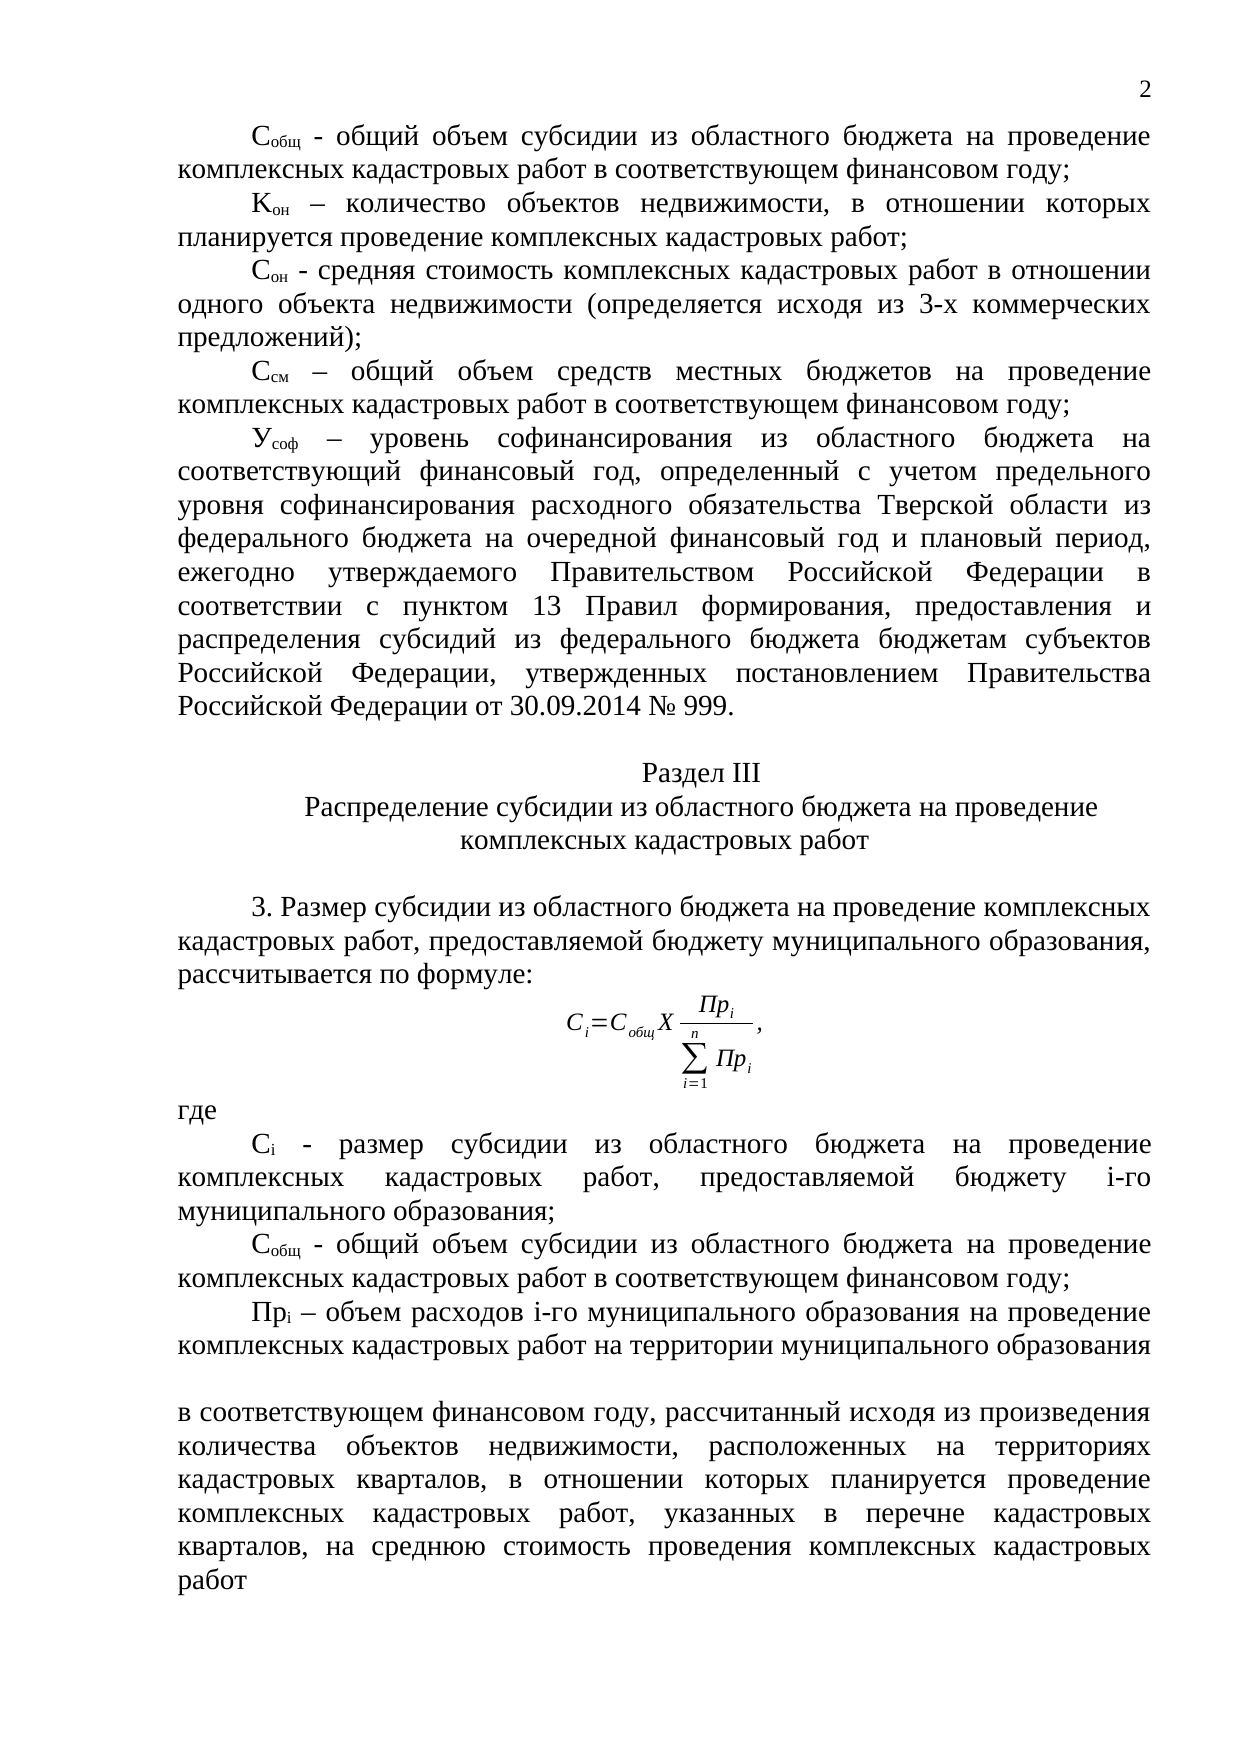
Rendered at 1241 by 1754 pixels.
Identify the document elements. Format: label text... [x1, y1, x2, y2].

list Ссм – общий объем средств местных бюджетов на проведение комплексных кадастровых работ в соответствующем финансовом году; [177, 353, 1152, 420]
list Собщ - общий объем субсидии из областного бюджета на проведение комплексных кадастровых работ в соответствующем финансовом году; [177, 118, 1152, 185]
list Kон – количество объектов недвижимости, в отношении которых планируется проведение комплексных кадастровых работ; [177, 185, 1152, 252]
list 3. Размер субсидии из областного бюджета на проведение комплексных кадастровых работ, предоставляемой бюджету муниципального образования, рассчитывается по формуле: [177, 889, 1152, 990]
list Собщ - общий объем субсидии из областного бюджета на проведение комплексных кадастровых работ в соответствующем финансовом году; [177, 1227, 1152, 1294]
list Сон - средняя стоимость комплексных кадастровых работ в отношении одного объекта недвижимости (определяется исходя из 3-х коммерческих предложений); [177, 252, 1152, 353]
text Распределение субсидии из областного бюджета на проведение комплексных кадастровых работ [177, 789, 1152, 856]
text где [177, 1092, 1152, 1126]
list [177, 1294, 1152, 1596]
text Усоф – уровень софинансирования из областного бюджета на соответствующий финансовый год, определенный с учетом предельного уровня софинансирования расходного обязательства Тверской области из федерального бюджета на очередной финансовый год и плановый период, ежегодно утверждаемого Правительством Российской Федерации в соответствии с пунктом 13 Правил формирования, предоставления и распределения субсидий из федерального бюджета бюджетам субъектов Российской Федерации, утвержденных постановлением Правительства Российской Федерации от 30.09.2014 № 999. [177, 420, 1152, 722]
text Раздел III [177, 755, 1152, 789]
list Сi - размер субсидии из областного бюджета на проведение комплексных кадастровых работ, предоставляемой бюджету i-го муниципального образования; [177, 1126, 1152, 1227]
